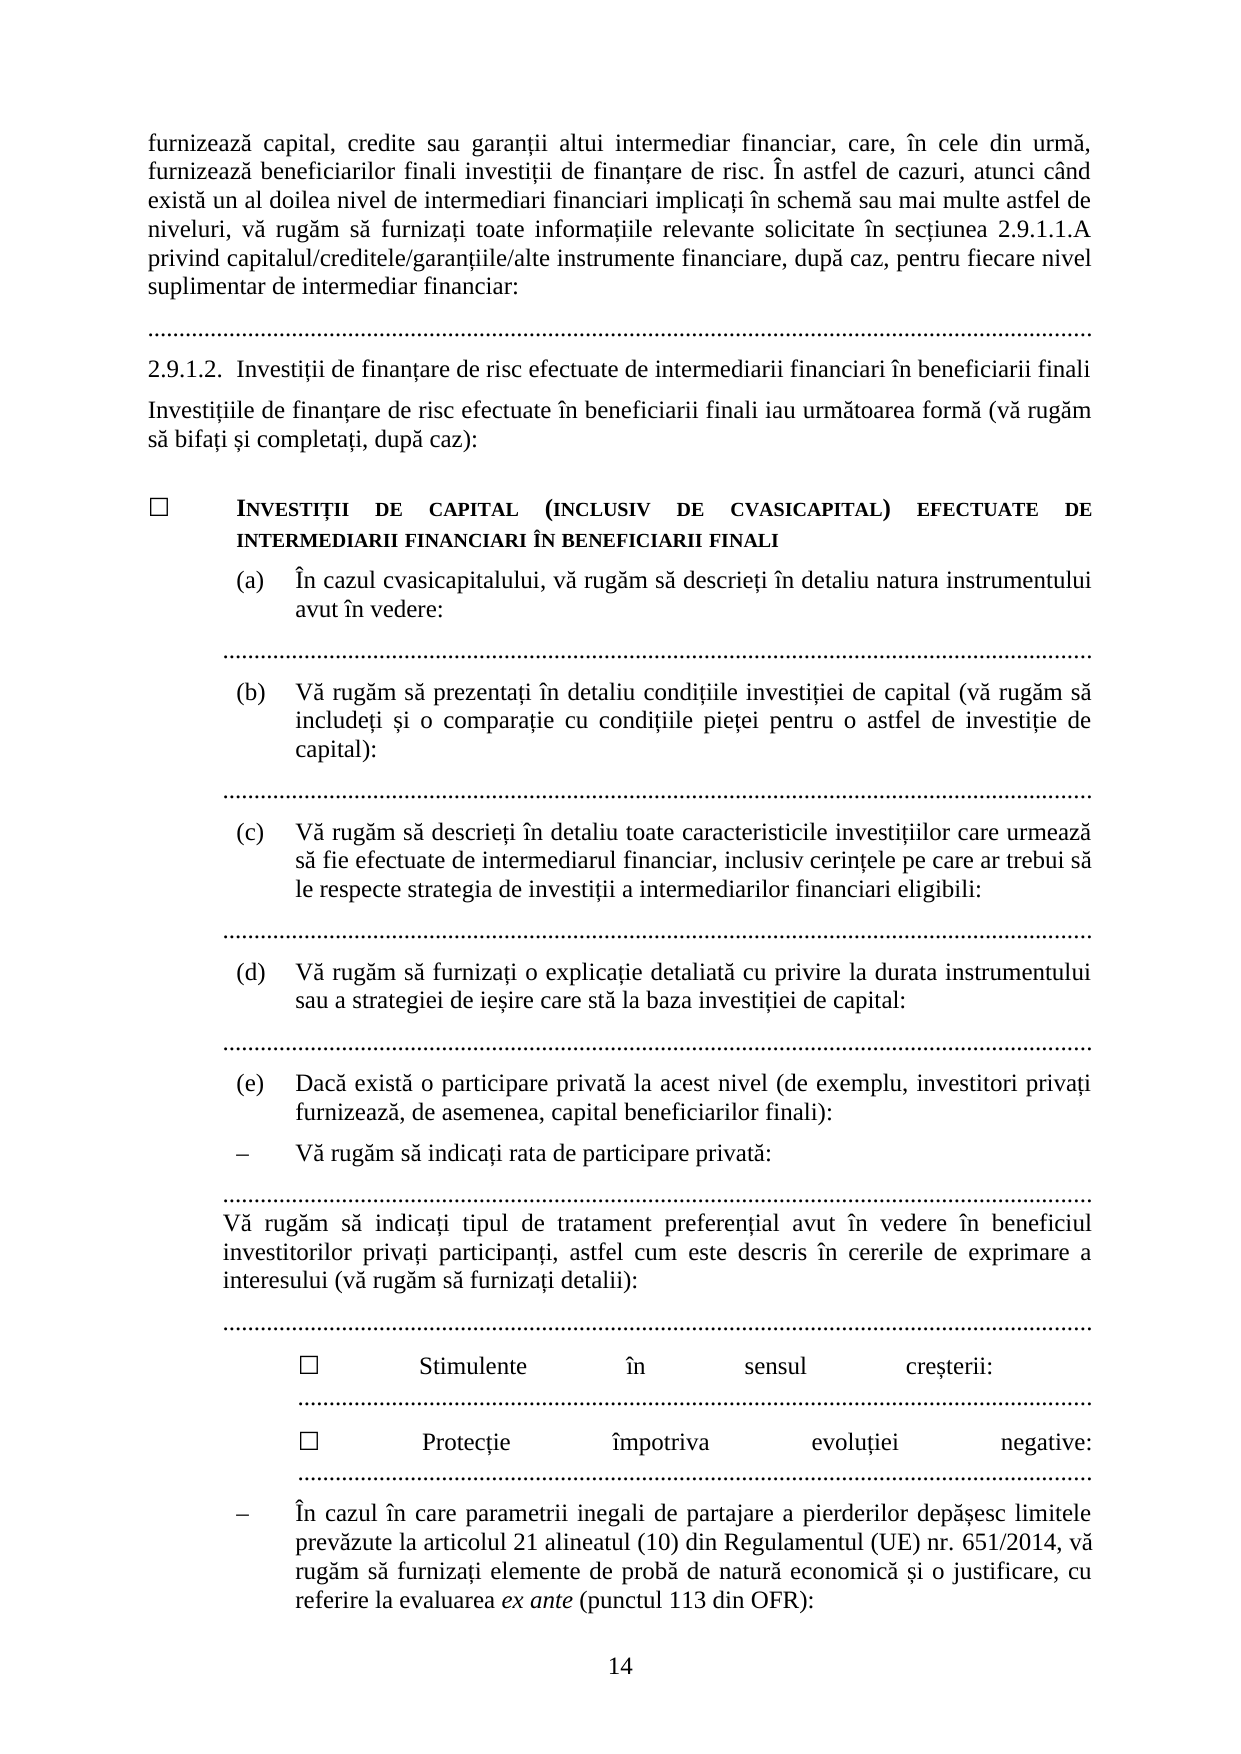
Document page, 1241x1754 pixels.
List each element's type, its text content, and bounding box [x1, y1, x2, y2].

subtitle 2.9.1.2. Investiții de finanțare de risc efectuate de intermediarii financiari în beneficiarii finali [148, 354, 1093, 383]
text Investițiile de finanțare de risc efectuate în beneficiarii finali iau următoarea formă (vă rugăm să bifați și completați, după caz): [148, 395, 1093, 453]
subtitle Investiții de capital (inclusiv de cvasicapital) efectuate de intermediarii financiari în beneficiarii finali [148, 490, 1093, 553]
list În cazul în care parametrii inegali de partajare a pierderilor depășesc limitele prevăzute la articolul 21 alineatul (10) din Regulamentul (UE) nr. 651/2014, vă rugăm să furnizați elemente de probă de natură economică și o justificare, cu referire la evaluarea ex ante (punctul 113 din OFR): [236, 1498, 1093, 1613]
text Protecție împotriva evoluției negative: [298, 1423, 1093, 1486]
text (a) În cazul cvasicapitalului, vă rugăm să descrieți în detaliu natura instrumentului avut în vedere: [236, 565, 1093, 623]
text Vă rugăm să indicați tipul de tratament preferențial avut în vedere în beneficiul investitorilor privați participanți, astfel cum este descris în cererile de exprimare a interesului (vă rugăm să furnizați detalii): [223, 1179, 1093, 1294]
text (c) Vă rugăm să descrieți în detaliu toate caracteristicile investițiilor care urmează să fie efectuate de intermediarul financiar, inclusiv cerințele pe care ar trebui să le respecte strategia de investiții a intermediarilor financiari eligibili: [236, 817, 1093, 903]
text (d) Vă rugăm să furnizați o explicație detaliată cu privire la durata instrumentului sau a strategiei de ieșire care stă la baza investiției de capital: [236, 957, 1093, 1014]
text Stimulente în sensul creșterii: [298, 1348, 1093, 1411]
text (b) Vă rugăm să prezentați în detaliu condițiile investiției de capital (vă rugăm să includeți și o comparație cu condițiile pieței pentru o astfel de investiție de capital): [236, 677, 1093, 763]
list Vă rugăm să indicați rata de participare privată: [236, 1138, 1093, 1167]
text (e) Dacă există o participare privată la acest nivel (de exemplu, investitori privați furnizează, de asemenea, capital beneficiarilor finali): [236, 1068, 1093, 1125]
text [148, 128, 1093, 300]
